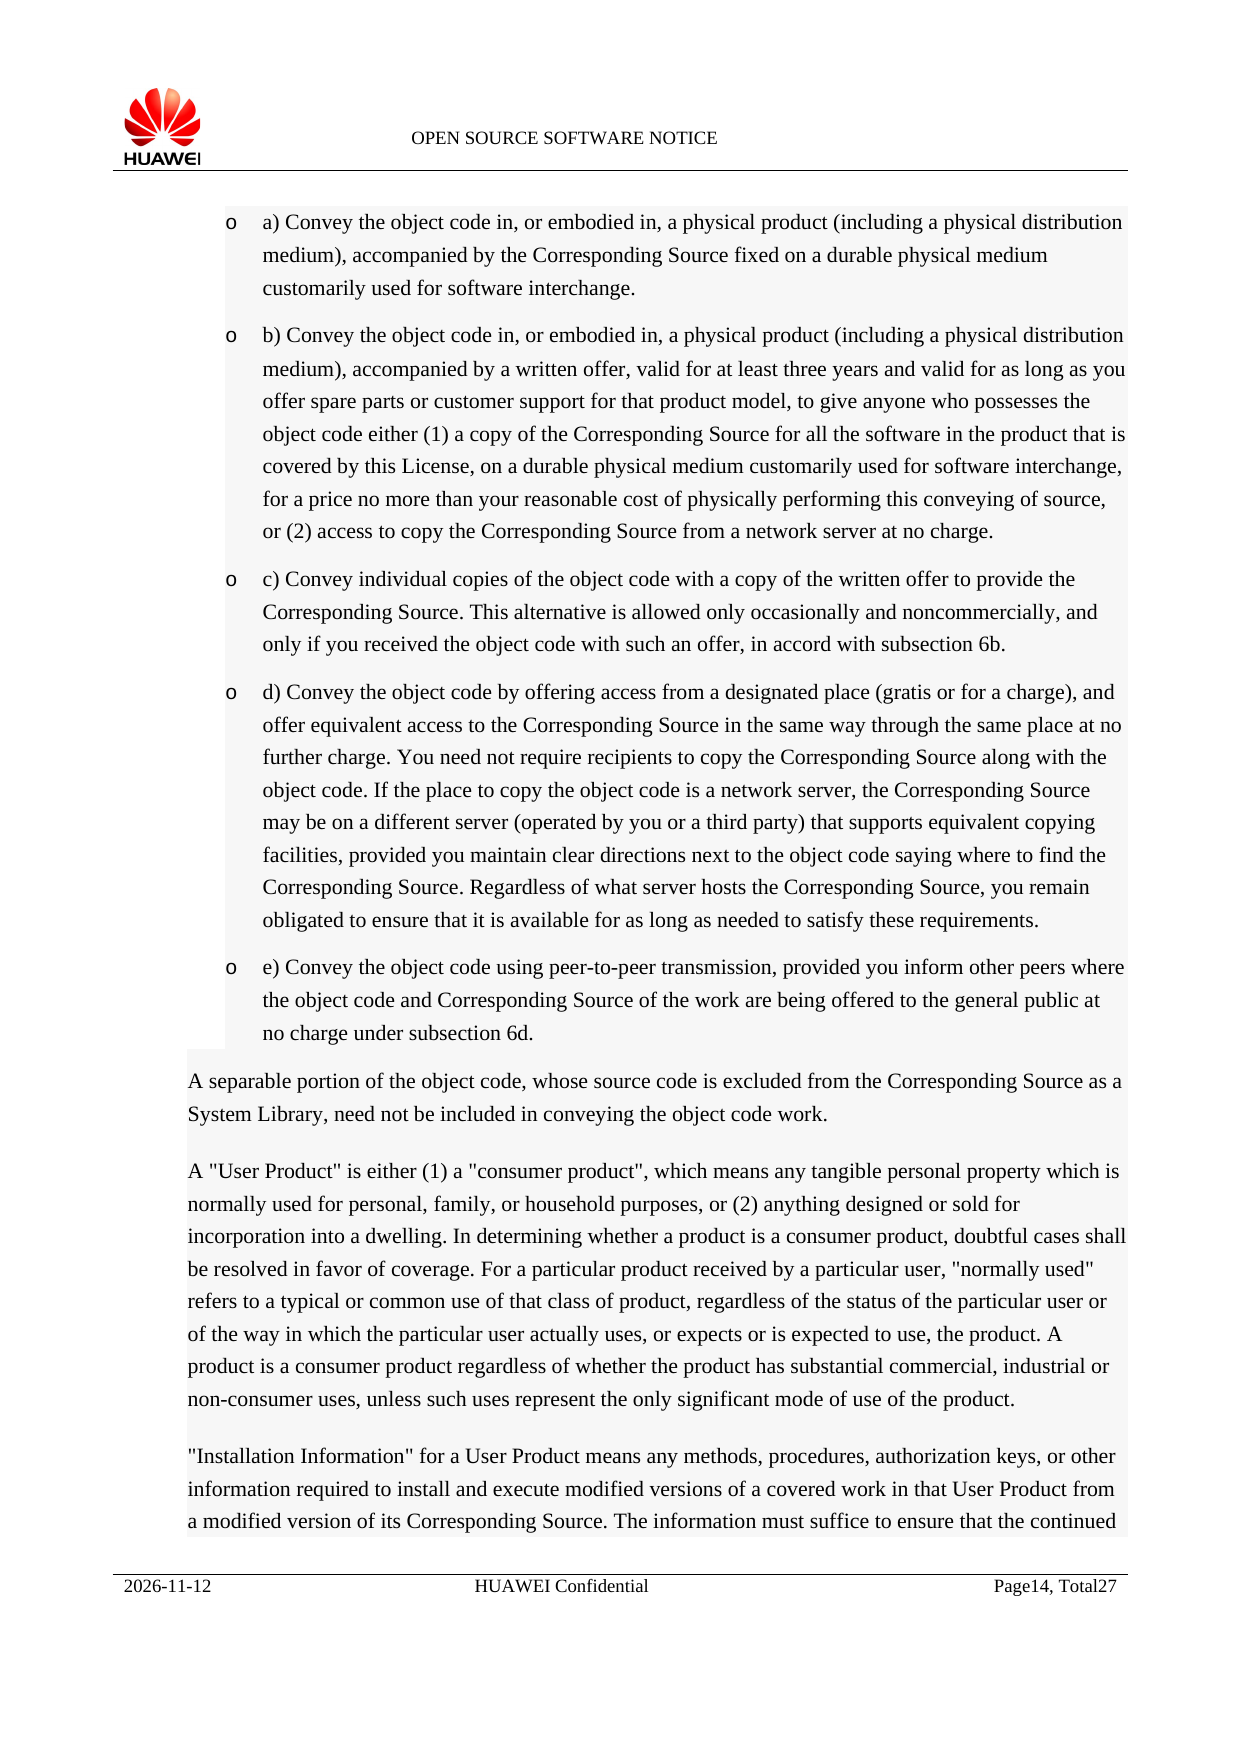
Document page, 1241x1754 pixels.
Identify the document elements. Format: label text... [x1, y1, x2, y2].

picture [124, 88, 201, 165]
list c) Convey individual copies of the object code with a copy of the written offer to provide the Corresponding Source. This alternative is allowed only occasionally and noncommercially, and only if you received the object code with such an offer, in accord with subsection 6b. [225, 563, 1128, 660]
list a) Convey the object code in, or embodied in, a physical product (including a physical distribution medium), accompanied by the Corresponding Source fixed on a durable physical medium customarily used for software interchange. [225, 206, 1128, 304]
text A separable portion of the object code, whose source code is excluded from the Corresponding Source as a System Library, need not be included in conveying the object code work. [187, 1064, 1128, 1129]
list d) Convey the object code by offering access from a designated place (gratis or for a charge), and offer equivalent access to the Corresponding Source in the same way through the same place at no further charge. You need not require recipients to copy the Corresponding Source along with the object code. If the place to copy the object code is a network server, the Corresponding Source may be on a different server (operated by you or a third party) that supports equivalent copying facilities, provided you maintain clear directions next to the object code saying where to find the Corresponding Source. Regardless of what server hosts the Corresponding Source, you remain obligated to ensure that it is available for as long as needed to satisfy these requirements. [225, 676, 1128, 936]
list b) Convey the object code in, or embodied in, a physical product (including a physical distribution medium), accompanied by a written offer, valid for at least three years and valid for as long as you offer spare parts or customer support for that product model, to give anyone who possesses the object code either (1) a copy of the Corresponding Source for all the software in the product that is covered by this License, on a durable physical medium customarily used for software interchange, for a price no more than your reasonable cost of physically performing this conveying of source, or (2) access to copy the Corresponding Source from a network server at no charge. [225, 319, 1128, 547]
list e) Convey the object code using peer-to-peer transmission, provided you inform other peers where the object code and Corresponding Source of the work are being offered to the general public at no charge under subsection 6d. [225, 951, 1128, 1049]
text A "User Product" is either (1) a "consumer product", which means any tangible personal property which is normally used for personal, family, or household purposes, or (2) anything designed or sold for incorporation into a dwelling. In determining whether a product is a consumer product, doubtful cases shall be resolved in favor of coverage. For a particular product received by a particular user, "normally used" refers to a typical or common use of that class of product, regardless of the status of the particular user or of the way in which the particular user actually uses, or expects or is expected to use, the product. A product is a consumer product regardless of whether the product has substantial commercial, industrial or non-consumer uses, unless such uses represent the only significant mode of use of the product. [187, 1154, 1128, 1414]
